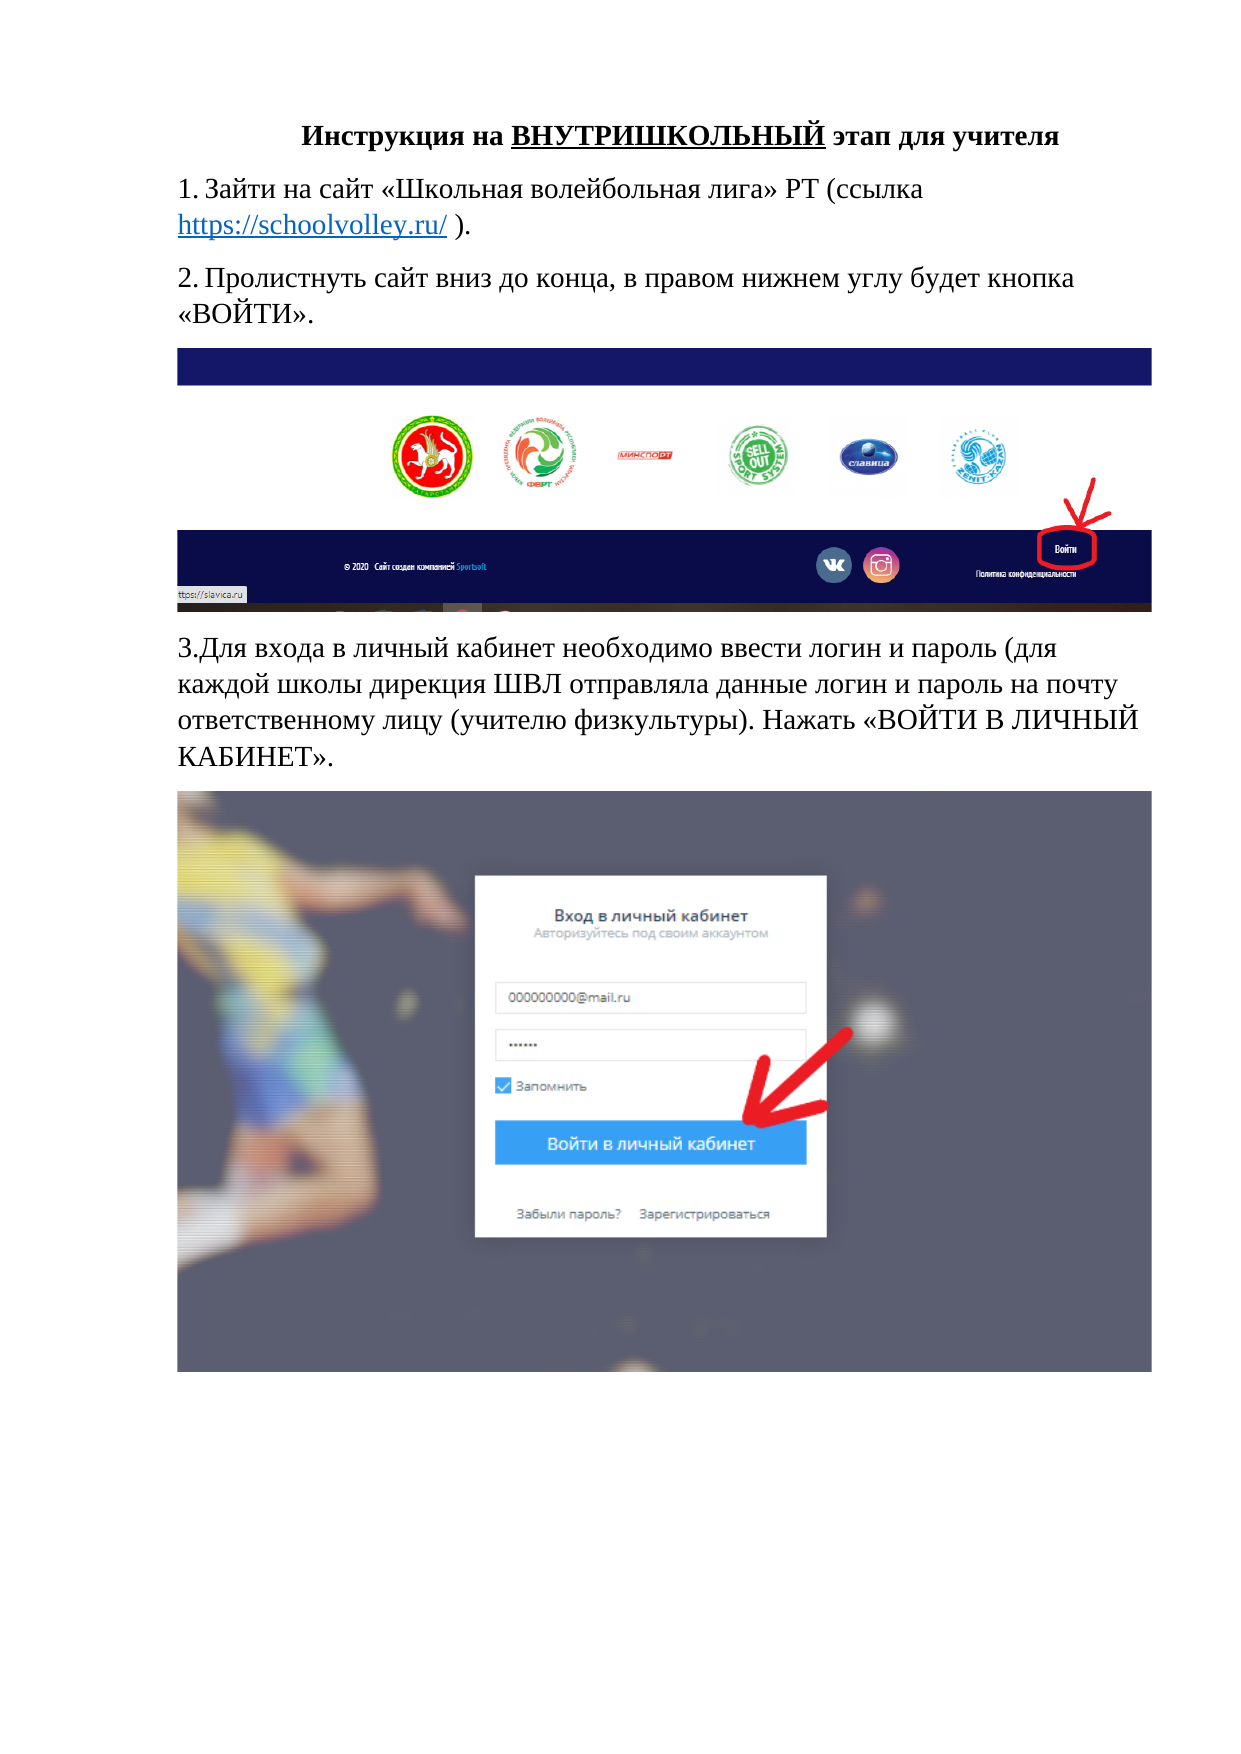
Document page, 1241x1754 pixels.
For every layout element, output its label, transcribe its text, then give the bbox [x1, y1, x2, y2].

text 2. Пролистнуть сайт вниз до конца, в правом нижнем углу будет кнопка «ВОЙТИ». [177, 260, 1152, 329]
picture [177, 348, 1152, 612]
text 1. Зайти на сайт «Школьная волейбольная лига» РТ (ссылка https://schoolvolley.ru/ ). [177, 171, 1152, 241]
picture [177, 791, 1152, 1372]
text 3.Для входа в личный кабинет необходимо ввести логин и пароль (для каждой школы дирекция ШВЛ отправляла данные логин и пароль на почту ответственному лицу (учителю физкультуры). Нажать «ВОЙТИ В ЛИЧНЫЙ КАБИНЕТ». [177, 630, 1152, 772]
text Инструкция на ВНУТРИШКОЛЬНЫЙ этап для учителя [177, 118, 1152, 152]
